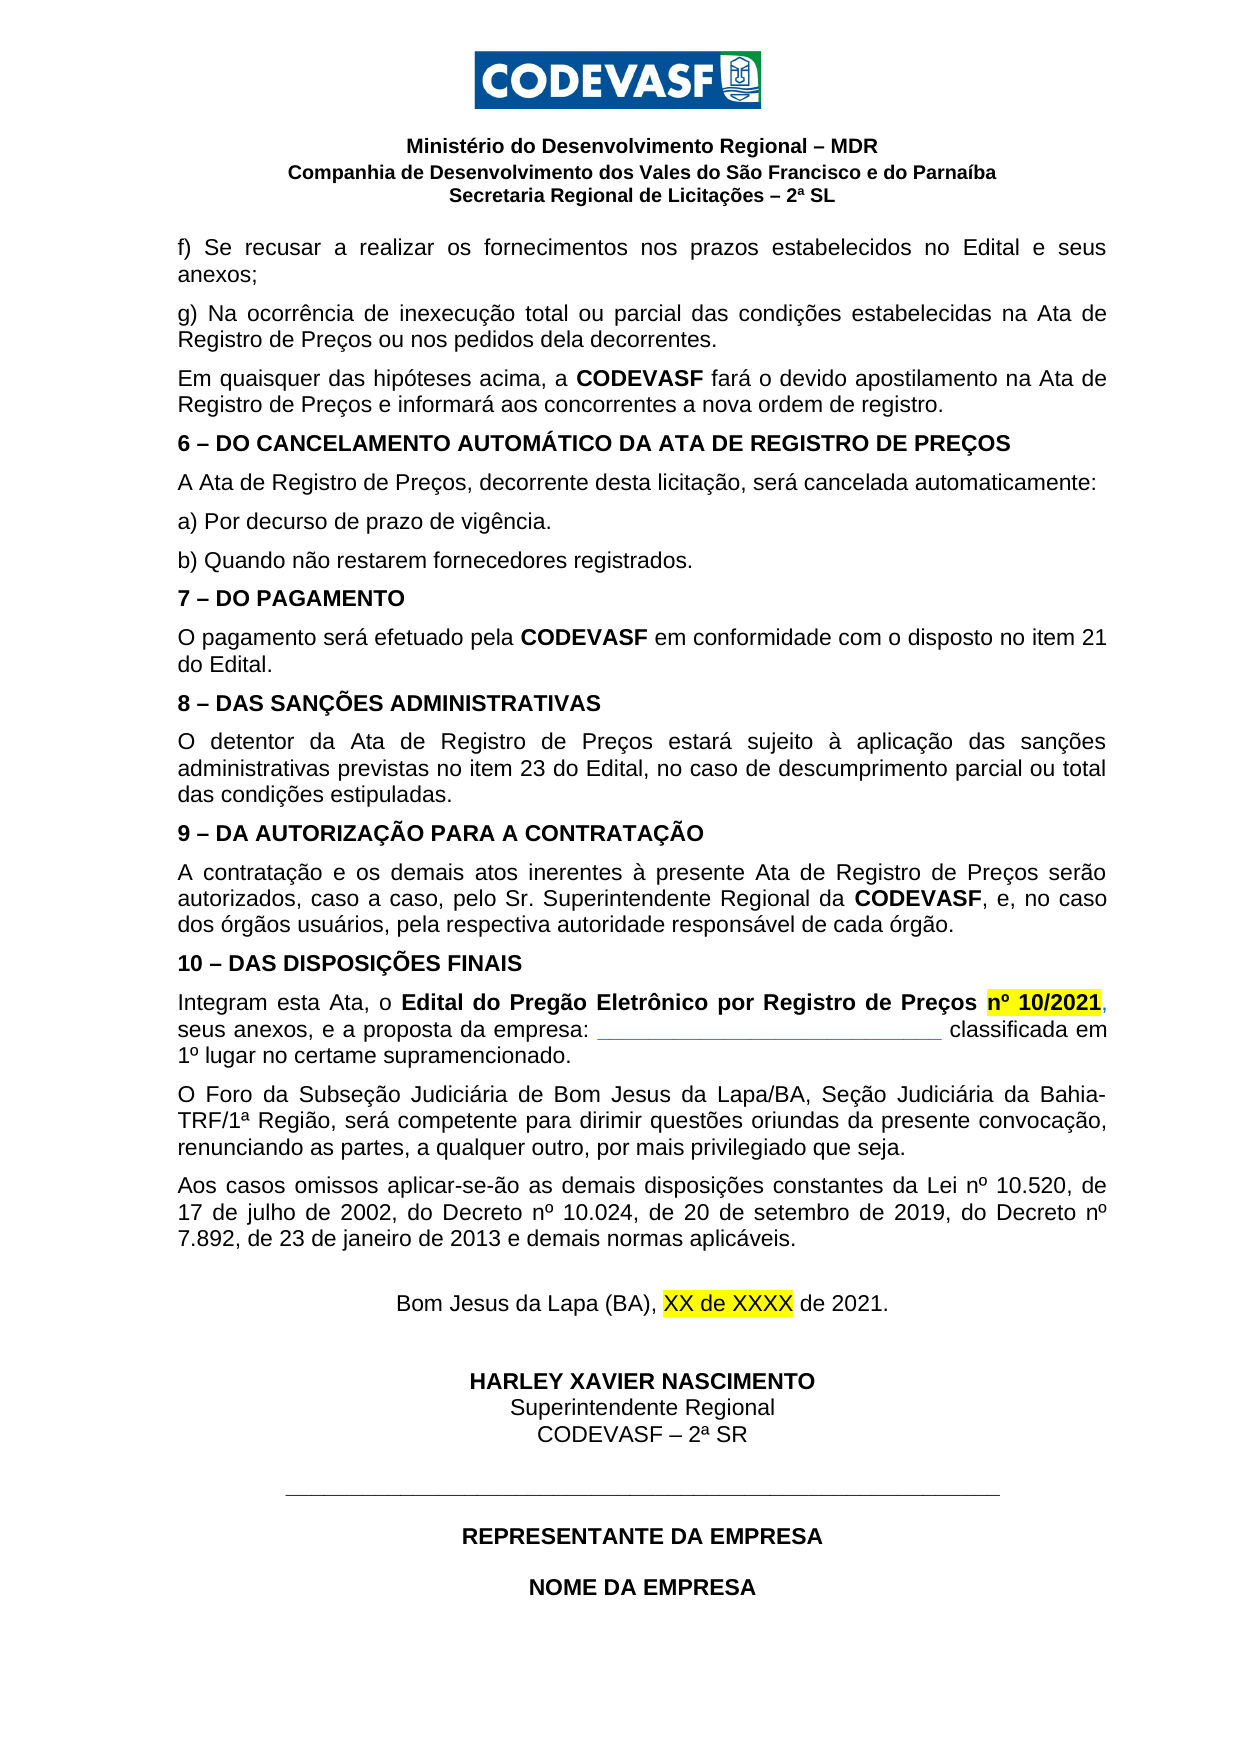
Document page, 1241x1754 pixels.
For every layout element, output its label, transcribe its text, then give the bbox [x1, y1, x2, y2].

text f) Se recusar a realizar os fornecimentos nos prazos estabelecidos no Edital e seus anexos; [177, 234, 1107, 287]
text Superintendente Regional [177, 1394, 1107, 1421]
text 8 – DAS SANÇÕES ADMINISTRATIVAS [177, 689, 1107, 716]
text b) Quando não restarem fornecedores registrados. [177, 547, 1107, 573]
picture [474, 51, 762, 109]
text O detentor da Ata de Registro de Preços estará sujeito à aplicação das sanções administrativas previstas no item 23 do Edital, no caso de descumprimento parcial ou total das condições estipuladas. [177, 728, 1107, 807]
text 10 – DAS DISPOSIÇÕES FINAIS [177, 950, 1107, 977]
text O Foro da Subseção Judiciária de Bom Jesus da Lapa/BA, Seção Judiciária da Bahia-TRF/1ª Região, será competente para dirimir questões oriundas da presente convocação, renunciando as partes, a qualquer outro, por mais privilegiado que seja. [177, 1081, 1107, 1160]
text CODEVASF – 2ª SR [177, 1421, 1107, 1447]
text 6 – DO CANCELAMENTO AUTOMÁTICO DA ATA DE REGISTRO DE PREÇOS [177, 430, 1107, 456]
text Aos casos omissos aplicar-se-ão as demais disposições constantes da Lei nº 10.520, de 17 de julho de 2002, do Decreto nº 10.024, de 20 de setembro de 2019, do Decreto nº 7.892, de 23 de janeiro de 2013 e demais normas aplicáveis. [177, 1172, 1107, 1251]
text 7 – DO PAGAMENTO [177, 585, 1107, 612]
text NOME DA EMPRESA [177, 1574, 1107, 1600]
text g) Na ocorrência de inexecução total ou parcial das condições estabelecidas na Ata de Registro de Preços ou nos pedidos dela decorrentes. [177, 299, 1107, 352]
text ________________________________________________________ [177, 1472, 1107, 1498]
text 9 – DA AUTORIZAÇÃO PARA A CONTRATAÇÃO [177, 820, 1107, 846]
text HARLEY XAVIER NASCIMENTO [177, 1368, 1107, 1394]
text Integram esta Ata, o Edital do Pregão Eletrônico por Registro de Preços nº 10/2021, seus anexos, e a proposta da empresa: ___________________________ classificada em 1º lugar no certame supramencionado. [177, 989, 1107, 1068]
text REPRESENTANTE DA EMPRESA [177, 1523, 1107, 1549]
text a) Por decurso de prazo de vigência. [177, 508, 1107, 534]
text Bom Jesus da Lapa (BA), XX de XXXX de 2021. [177, 1264, 1107, 1317]
text A Ata de Registro de Preços, decorrente desta licitação, será cancelada automaticamente: [177, 469, 1107, 495]
text A contratação e os demais atos inerentes à presente Ata de Registro de Preços serão autorizados, caso a caso, pelo Sr. Superintendente Regional da CODEVASF, e, no caso dos órgãos usuários, pela respectiva autoridade responsável de cada órgão. [177, 859, 1107, 938]
text O pagamento será efetuado pela CODEVASF em conformidade com o disposto no item 21 do Edital. [177, 624, 1107, 677]
text Em quaisquer das hipóteses acima, a CODEVASF fará o devido apostilamento na Ata de Registro de Preços e informará aos concorrentes a nova ordem de registro. [177, 365, 1107, 417]
